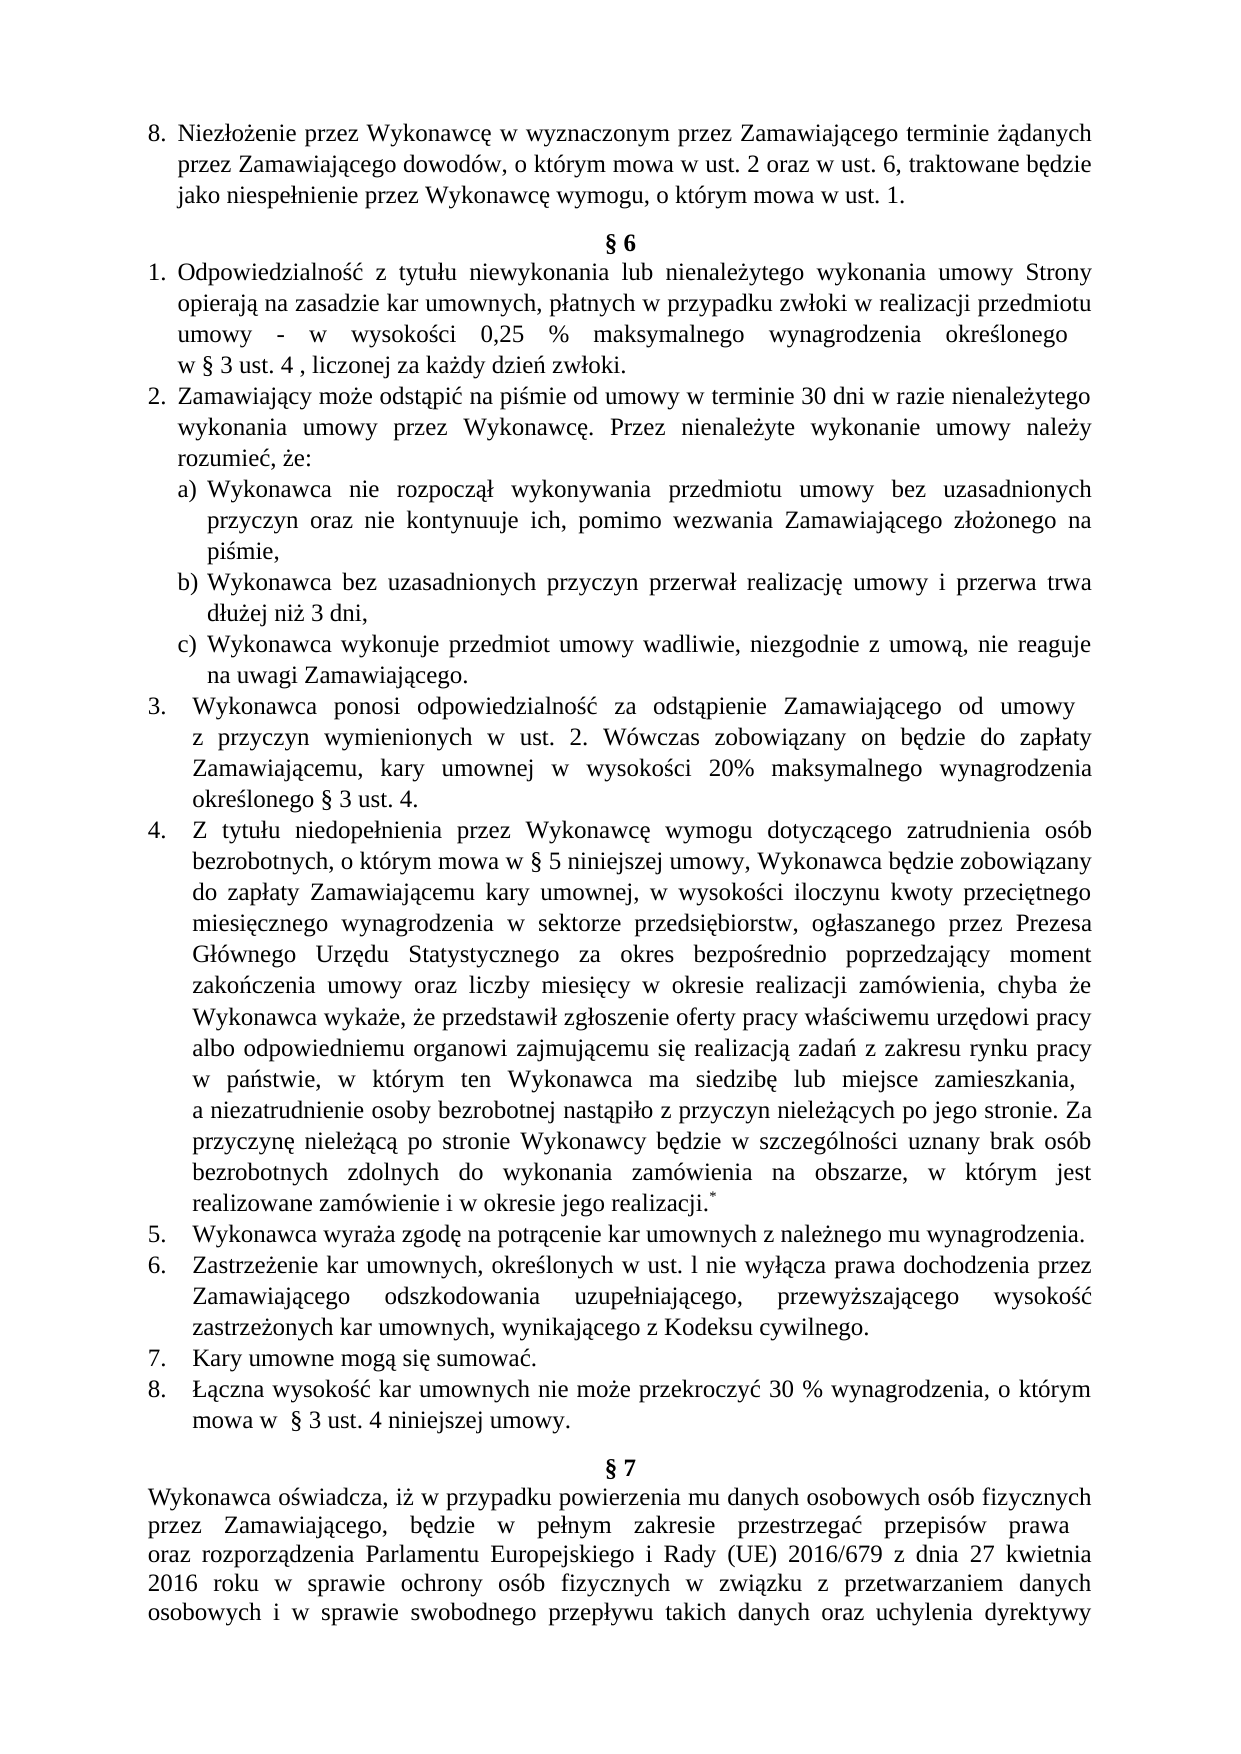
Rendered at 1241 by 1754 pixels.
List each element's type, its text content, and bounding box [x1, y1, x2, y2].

list Z tytułu niedopełnienia przez Wykonawcę wymogu dotyczącego zatrudnienia osób bezrobotnych, o którym mowa w § 5 niniejszej umowy, Wykonawca będzie zobowiązany do zapłaty Zamawiającemu kary umownej, w wysokości iloczynu kwoty przeciętnego miesięcznego wynagrodzenia w sektorze przedsiębiorstw, ogłaszanego przez Prezesa Głównego Urzędu Statystycznego za okres bezpośrednio poprzedzający moment zakończenia umowy oraz liczby miesięcy w okresie realizacji zamówienia, chyba że Wykonawca wykaże, że przedstawił zgłoszenie oferty pracy właściwemu urzędowi pracy albo odpowiedniemu organowi zajmującemu się realizacją zadań z zakresu rynku pracy w państwie, w którym ten Wykonawca ma siedzibę lub miejsce zamieszkania, a niezatrudnienie osoby bezrobotnej nastąpiło z przyczyn nieleżących po jego stronie. Za przyczynę nieleżącą po stronie Wykonawcy będzie w szczególności uznany brak osób bezrobotnych zdolnych do wykonania zamówienia na obszarze, w którym jest realizowane zamówienie i w okresie jego realizacji.* [148, 815, 1092, 1217]
list Odpowiedzialność z tytułu niewykonania lub nienależytego wykonania umowy Strony opierają na zasadzie kar umownych, płatnych w przypadku zwłoki w realizacji przedmiotu umowy - w wysokości 0,25 % maksymalnego wynagrodzenia określonego w § 3 ust. 4 , liczonej za każdy dzień zwłoki. [148, 257, 1092, 378]
list Niezłożenie przez Wykonawcę w wyznaczonym przez Zamawiającego terminie żądanych przez Zamawiającego dowodów, o którym mowa w ust. 2 oraz w ust. 6, traktowane będzie jako niespełnienie przez Wykonawcę wymogu, o którym mowa w ust. 1. [148, 118, 1092, 209]
list Wykonawca nie rozpoczął wykonywania przedmiotu umowy bez uzasadnionych przyczyn oraz nie kontynuuje ich, pomimo wezwania Zamawiającego złożonego na piśmie, [177, 474, 1092, 565]
list Zamawiający może odstąpić na piśmie od umowy w terminie 30 dni w razie nienależytego wykonania umowy przez Wykonawcę. Przez nienależyte wykonanie umowy należy rozumieć, że: [148, 381, 1092, 472]
list Kary umowne mogą się sumować. [148, 1343, 1092, 1372]
list Zastrzeżenie kar umownych, określonych w ust. l nie wyłącza prawa dochodzenia przez Zamawiającego odszkodowania uzupełniającego, przewyższającego wysokość zastrzeżonych kar umownych, wynikającego z Kodeksu cywilnego. [148, 1250, 1092, 1341]
text § 6 [148, 228, 1092, 257]
list Łączna wysokość kar umownych nie może przekroczyć 30 % wynagrodzenia, o którym mowa w § 3 ust. 4 niniejszej umowy. [148, 1374, 1092, 1434]
list Wykonawca ponosi odpowiedzialność za odstąpienie Zamawiającego od umowy z przyczyn wymienionych w ust. 2. Wówczas zobowiązany on będzie do zapłaty Zamawiającemu, kary umownej w wysokości 20% maksymalnego wynagrodzenia określonego § 3 ust. 4. [148, 691, 1092, 813]
list Wykonawca wyraża zgodę na potrącenie kar umownych z należnego mu wynagrodzenia. [148, 1219, 1092, 1248]
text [148, 1482, 1092, 1625]
list Wykonawca bez uzasadnionych przyczyn przerwał realizację umowy i przerwa trwa dłużej niż 3 dni, [177, 567, 1092, 627]
text § 7 [148, 1453, 1092, 1482]
list Wykonawca wykonuje przedmiot umowy wadliwie, niezgodnie z umową, nie reaguje na uwagi Zamawiającego. [177, 629, 1092, 689]
